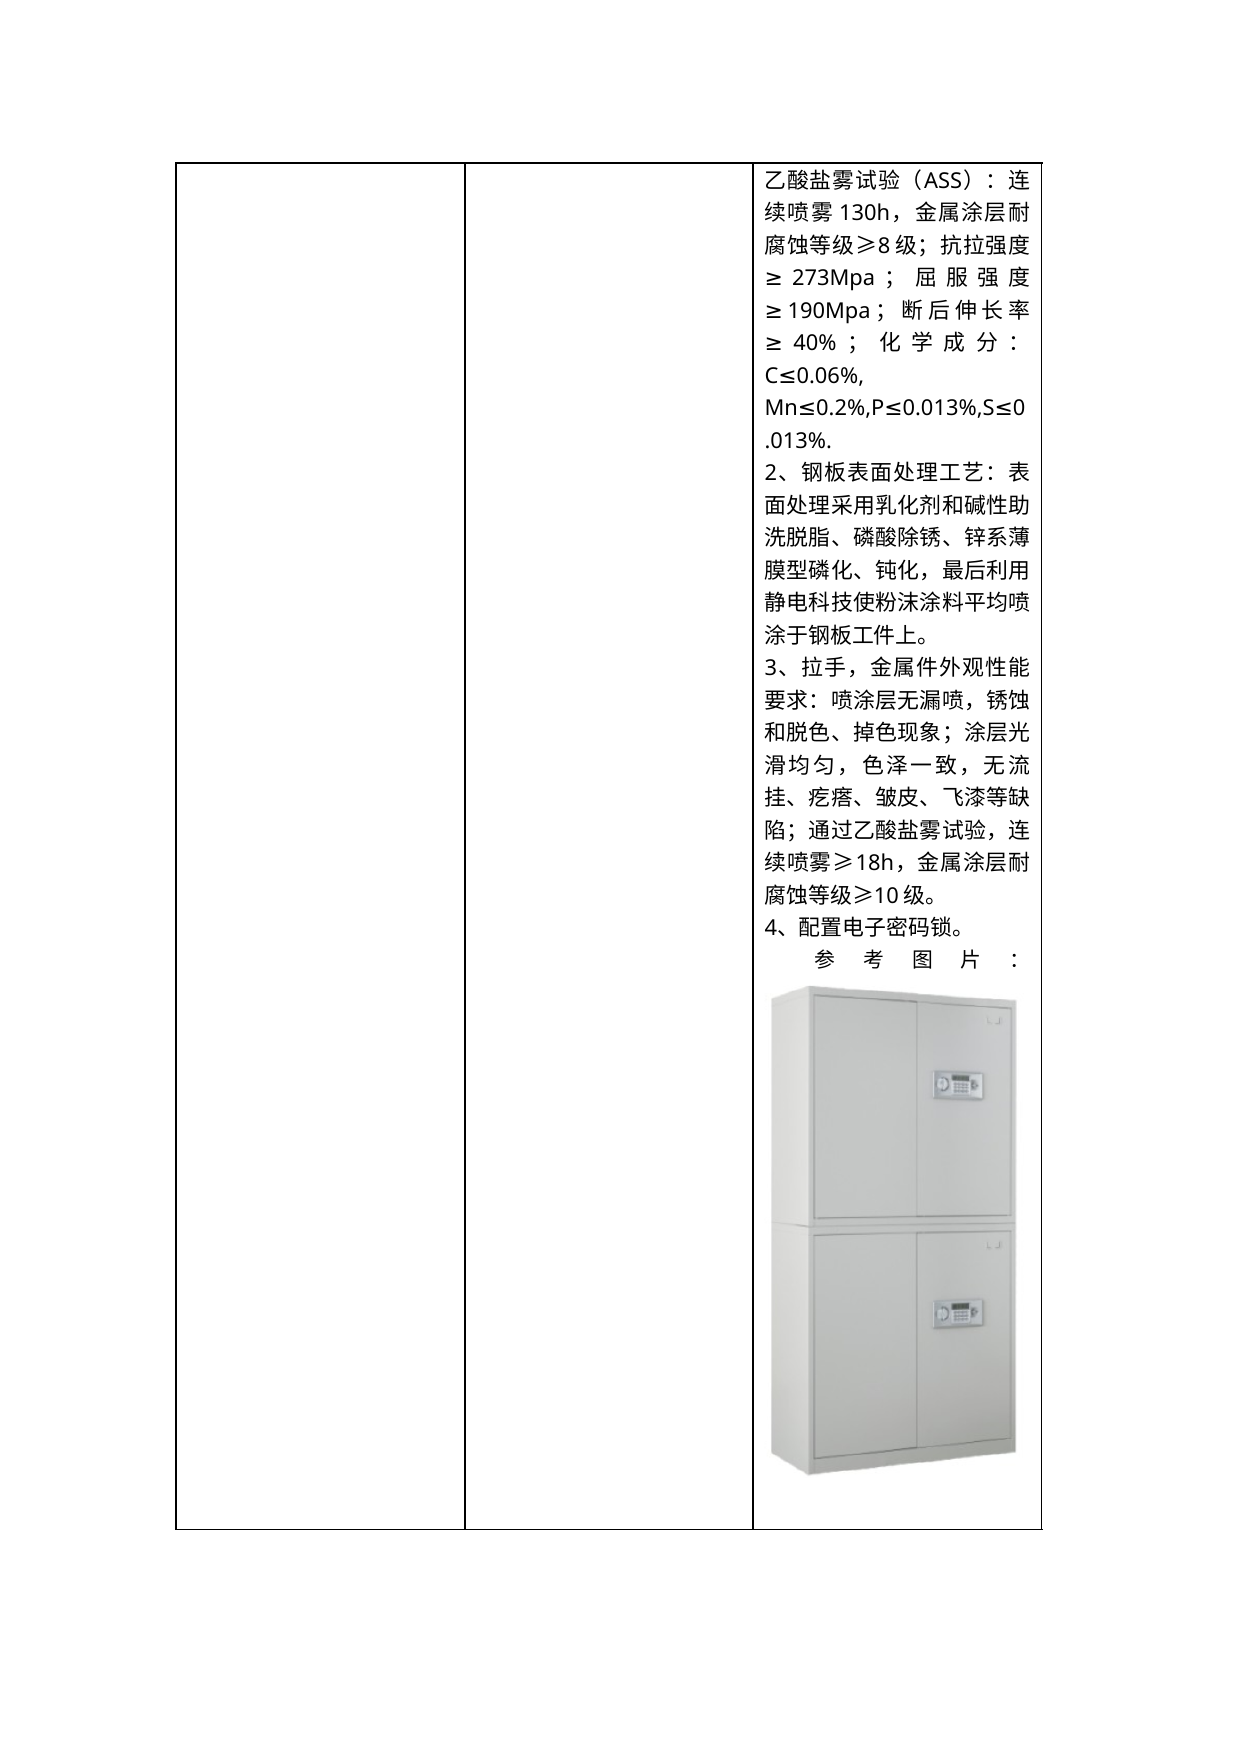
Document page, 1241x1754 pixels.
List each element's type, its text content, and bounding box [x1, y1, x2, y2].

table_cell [754, 164, 1041, 1528]
picture [764, 976, 1031, 1478]
table_cell 1 [466, 164, 752, 1528]
table_cell ★ [177, 164, 464, 1528]
